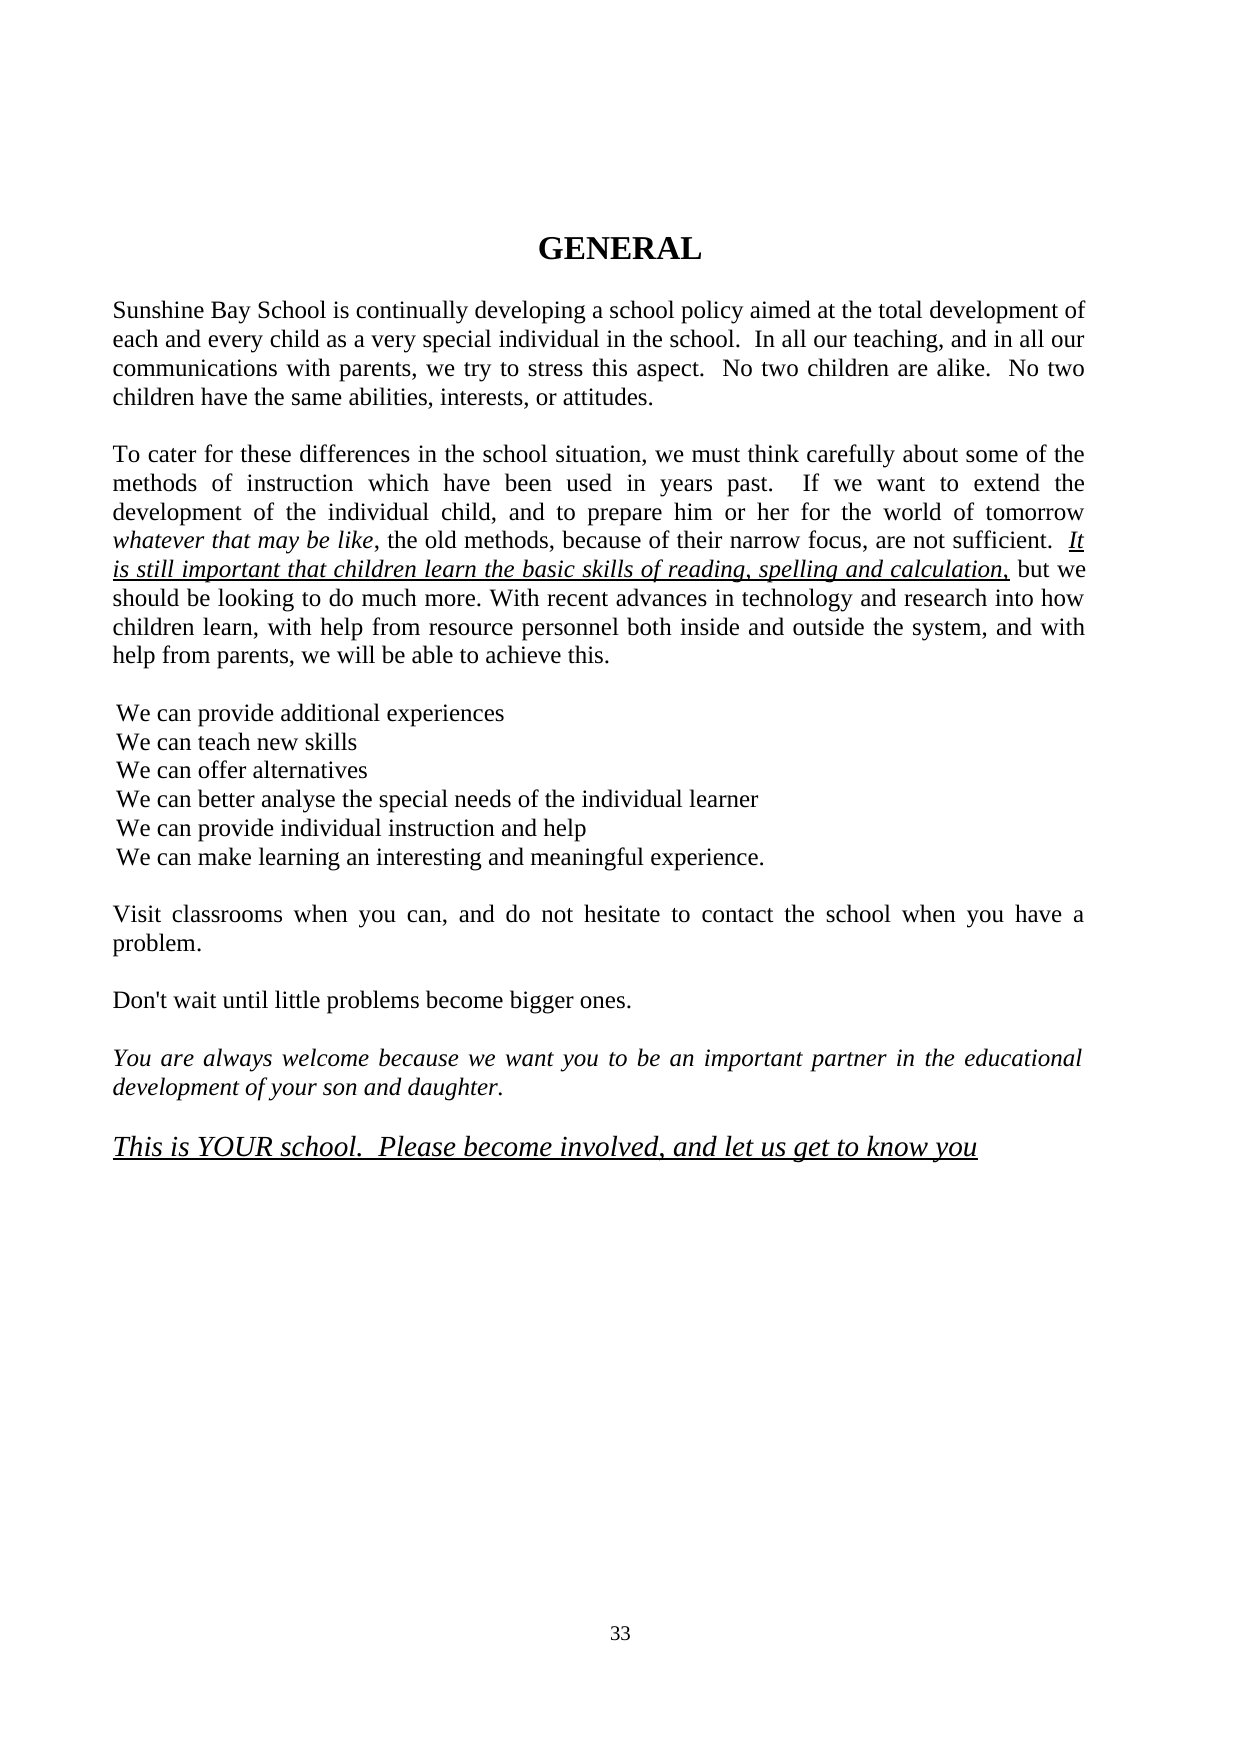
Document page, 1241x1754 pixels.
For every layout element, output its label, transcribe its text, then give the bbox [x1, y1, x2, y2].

text We can better analyse the special needs of the individual learner [116, 784, 1086, 813]
text We can provide individual instruction and help [116, 813, 1086, 842]
text GENERAL [75, 228, 1165, 267]
text To cater for these differences in the school situation, we must think carefully about some of the methods of instruction which have been used in years past. If we want to extend the development of the individual child, and to prepare him or her for the world of tomorrow whatever that may be like, the old methods, because of their narrow focus, are not sufficient. It is still important that children learn the basic skills of reading, spelling and calculation, but we should be looking to do much more. With recent advances in technology and research into how children learn, with help from resource personnel both inside and outside the system, and with help from parents, we will be able to achieve this. [112, 439, 1086, 669]
text You are always welcome because we want you to be an important partner in the educational development of your son and daughter. [112, 1043, 1086, 1100]
text We can teach new skills [116, 727, 1086, 755]
text We can offer alternatives [116, 755, 1086, 784]
text Visit classrooms when you can, and do not hesitate to contact the school when you have a problem. [112, 899, 1086, 957]
text This is YOUR school. Please become involved, and let us get to know you [112, 1129, 1086, 1163]
text We can provide additional experiences [116, 698, 1086, 727]
text Don't wait until little problems become bigger ones. [112, 985, 1086, 1014]
text We can make learning an interesting and meaningful experience. [116, 842, 1086, 870]
text is continually developing a school policy aimed at the total development of each and every child as a very special individual in the school. In all our teaching, and in all our communications with parents, we try to stress this aspect. No two children are alike. No two children have the same abilities, interests, or attitudes. [112, 295, 1086, 410]
